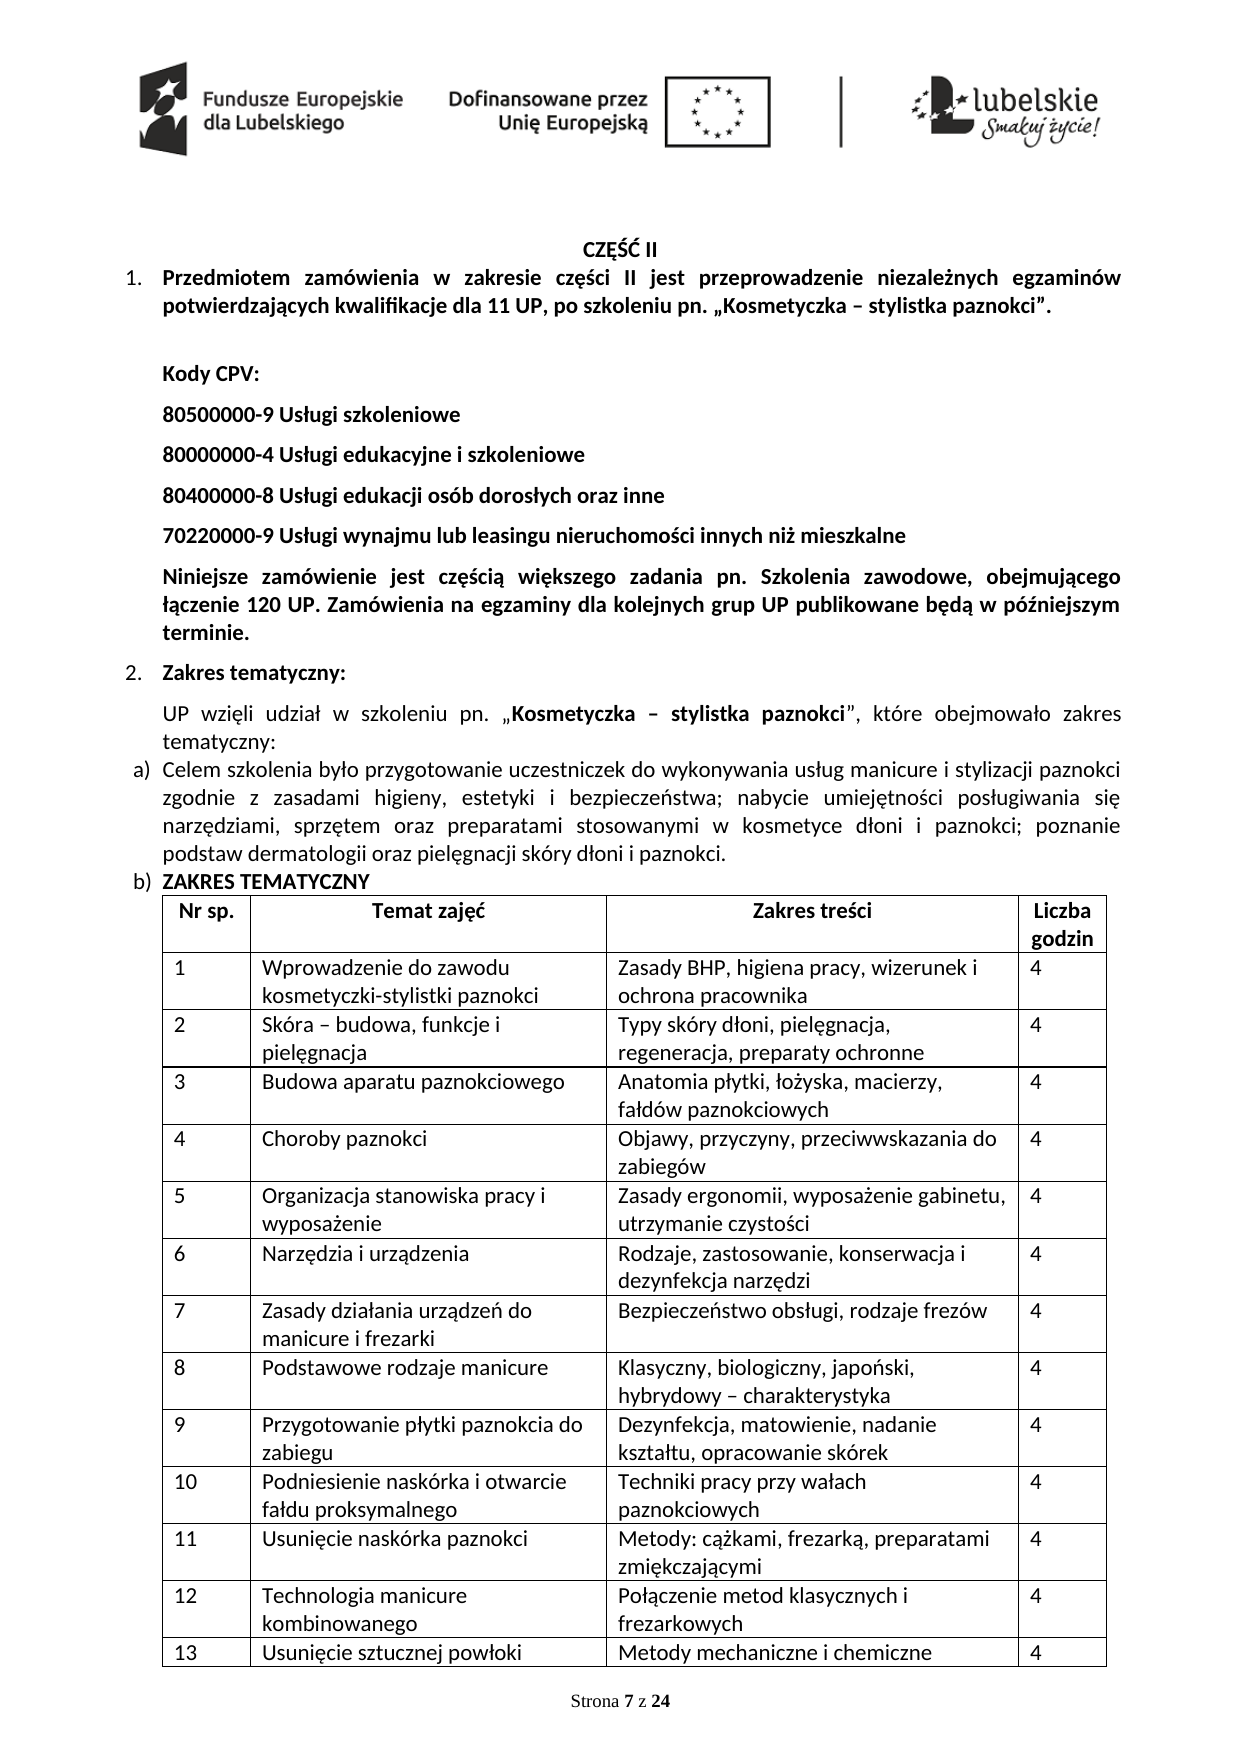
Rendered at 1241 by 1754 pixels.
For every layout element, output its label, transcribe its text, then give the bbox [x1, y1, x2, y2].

table_cell 9 [163, 1410, 250, 1466]
table_cell 4 [1019, 1467, 1106, 1523]
table_cell Narzędzia i urządzenia [251, 1239, 606, 1295]
table_cell 4 [1019, 1581, 1106, 1637]
list Kody CPV: [162, 359, 1122, 387]
table_cell 4 [1019, 1410, 1106, 1466]
table_cell 3 [163, 1068, 250, 1123]
text CZĘŚĆ II [118, 235, 1122, 263]
table_cell Przygotowanie płytki paznokcia do zabiegu [251, 1410, 606, 1466]
text 80500000-9 Usługi szkoleniowe [118, 400, 1122, 428]
table_cell Zasady BHP, higiena pracy, wizerunek i ochrona pracownika [607, 953, 1018, 1009]
list Celem szkolenia było przygotowanie uczestniczek do wykonywania usług manicure i stylizacji paznokci zgodnie z zasadami higieny, estetyki i bezpieczeństwa; nabycie umiejętności posługiwania się narzędziami, sprzętem oraz preparatami stosowanymi w kosmetyce dłoni i paznokci; poznanie podstaw dermatologii oraz pielęgnacji skóry dłoni i paznokci. [133, 755, 1122, 867]
list ZAKRES TEMATYCZNY [133, 867, 1122, 895]
table_cell 1 [163, 953, 250, 1009]
list Przedmiotem zamówienia w zakresie części II jest przeprowadzenie niezależnych egzaminów potwierdzających kwalifikacje dla 11 UP, po szkoleniu pn. „Kosmetyczka – stylistka paznokci”. [125, 263, 1122, 319]
table_header Nr sp. [163, 896, 250, 952]
table_cell 4 [1019, 1125, 1106, 1181]
table_cell 4 [1019, 1524, 1106, 1580]
text 80000000-4 Usługi edukacyjne i szkoleniowe [118, 440, 1122, 468]
table_cell 6 [163, 1239, 250, 1295]
text Niniejsze zamówienie jest częścią większego zadania pn. Szkolenia zawodowe, obejmującego łączenie 120 UP. Zamówienia na egzaminy dla kolejnych grup UP publikowane będą w późniejszym terminie. [162, 562, 1122, 646]
table_cell Objawy, przyczyny, przeciwwskazania do zabiegów [607, 1125, 1018, 1181]
table_cell Podniesienie naskórka i otwarcie fałdu proksymalnego [251, 1467, 606, 1523]
table_cell Klasyczny, biologiczny, japoński, hybrydowy – charakterystyka [607, 1353, 1018, 1409]
table_cell Wprowadzenie do zawodu kosmetyczki-stylistki paznokci [251, 953, 606, 1009]
table_header Zakres treści [607, 896, 1018, 952]
table_cell 4 [1019, 1182, 1106, 1238]
table_cell Metody mechaniczne i chemiczne (aceton, frezowanie) [607, 1638, 1018, 1666]
table_cell Zasady ergonomii, wyposażenie gabinetu, utrzymanie czystości [607, 1182, 1018, 1238]
table_cell 4 [163, 1125, 250, 1181]
table_cell Skóra – budowa, funkcje i pielęgnacja [251, 1010, 606, 1066]
table_cell Budowa aparatu paznokciowego [251, 1068, 606, 1123]
table_cell 4 [1019, 1296, 1106, 1352]
table_cell 5 [163, 1182, 250, 1238]
table_cell Metody: cążkami, frezarką, preparatami zmiękczającymi [607, 1524, 1018, 1580]
table_cell Anatomia płytki, łożyska, macierzy, fałdów paznokciowych [607, 1068, 1018, 1123]
table_cell 8 [163, 1353, 250, 1409]
table_cell 4 [1019, 1068, 1106, 1123]
table_cell Podstawowe rodzaje manicure [251, 1353, 606, 1409]
table_cell 11 [163, 1524, 250, 1580]
table_header Temat zajęć [251, 896, 606, 952]
table_cell 12 [163, 1581, 250, 1637]
text 80400000-8 Usługi edukacji osób dorosłych oraz inne [118, 481, 1122, 509]
text 70220000-9 Usługi wynajmu lub leasingu nieruchomości innych niż mieszkalne [118, 521, 1122, 549]
table_cell 13 [163, 1638, 250, 1666]
table_cell Technologia manicure kombinowanego [251, 1581, 606, 1637]
table_cell Bezpieczeństwo obsługi, rodzaje frezów [607, 1296, 1018, 1352]
table_cell 4 [1019, 1353, 1106, 1409]
table_cell Usunięcie sztucznej powłoki [251, 1638, 606, 1666]
table_cell Rodzaje, zastosowanie, konserwacja i dezynfekcja narzędzi [607, 1239, 1018, 1295]
table_cell Dezynfekcja, matowienie, nadanie kształtu, opracowanie skórek [607, 1410, 1018, 1466]
table_cell 10 [163, 1467, 250, 1523]
table_header Liczba godzin [1019, 896, 1106, 952]
picture [118, 41, 1123, 179]
table_cell Techniki pracy przy wałach paznokciowych [607, 1467, 1018, 1523]
table_cell Zasady działania urządzeń do manicure i frezarki [251, 1296, 606, 1352]
table_cell Połączenie metod klasycznych i frezarkowych [607, 1581, 1018, 1637]
table_cell Typy skóry dłoni, pielęgnacja, regeneracja, preparaty ochronne [607, 1010, 1018, 1066]
list Zakres tematyczny: [125, 658, 1122, 686]
table_cell 4 [1019, 1239, 1106, 1295]
table_cell Usunięcie naskórka paznokci [251, 1524, 606, 1580]
table_cell 4 [1019, 1010, 1106, 1066]
table_cell Organizacja stanowiska pracy i wyposażenie [251, 1182, 606, 1238]
table_cell Choroby paznokci [251, 1125, 606, 1181]
table_cell 2 [163, 1010, 250, 1066]
table_cell 7 [163, 1296, 250, 1352]
table_cell 4 [1019, 1638, 1106, 1666]
text UP wzięli udział w szkoleniu pn. „Kosmetyczka – stylistka paznokci”, które obejmowało zakres tematyczny: [162, 699, 1122, 755]
table_cell 4 [1019, 953, 1106, 1009]
